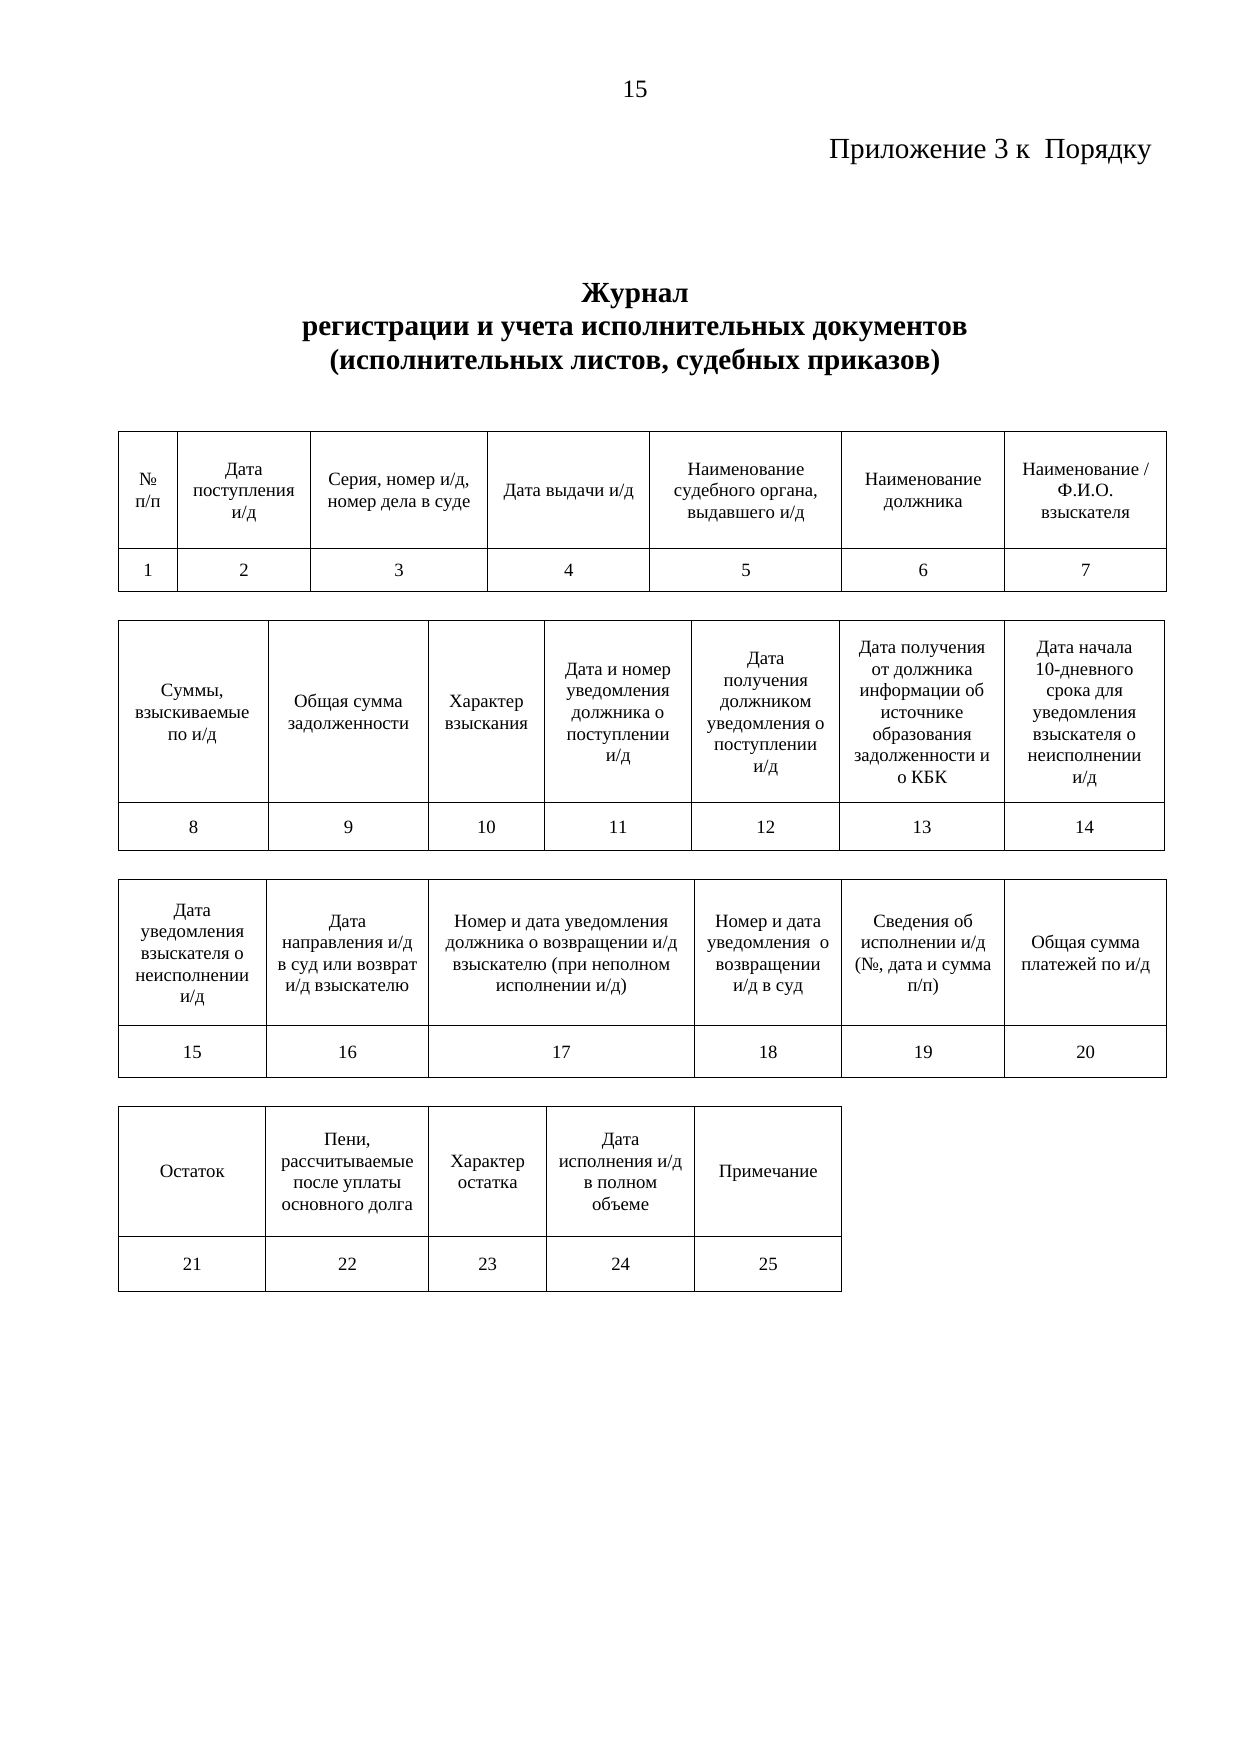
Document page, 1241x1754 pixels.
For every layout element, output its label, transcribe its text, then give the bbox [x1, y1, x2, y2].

text Приложение 3 к Порядку [118, 131, 1152, 165]
text регистрации и учета исполнительных документов [118, 308, 1152, 342]
table_header Остаток [119, 1107, 265, 1236]
table_cell 11 [545, 803, 691, 850]
table_header Наименование / Ф.И.О. взыскателя [1005, 432, 1166, 548]
table_cell 7 [1005, 549, 1166, 591]
table_header № п/п [119, 432, 177, 548]
table_cell 24 [547, 1237, 694, 1291]
table_header Пени, рассчитываемые после уплаты основного долга [266, 1107, 428, 1236]
table_cell 1 [119, 549, 177, 591]
table_header Наименование судебного органа, выдавшего и/д [650, 432, 841, 548]
table_header Дата и номер уведомления должника о поступлении и/д [545, 621, 691, 802]
table_cell 17 [429, 1026, 694, 1077]
table_cell 22 [266, 1237, 428, 1291]
table_cell 12 [692, 803, 839, 850]
table_cell 19 [842, 1026, 1004, 1077]
table_header Номер и дата уведомления должника о возвращении и/д взыскателю (при неполном исполнении и/д) [429, 880, 694, 1025]
table_header Наименование должника [842, 432, 1004, 548]
table_cell 5 [650, 549, 841, 591]
table_cell 10 [429, 803, 544, 850]
table_header Дата получения должником уведомления о поступлении и/д [692, 621, 839, 802]
table_header Общая сумма платежей по и/д [1005, 880, 1166, 1025]
table_cell 4 [488, 549, 649, 591]
table_header Дата исполнения и/д в полном объеме [547, 1107, 694, 1236]
table_header Дата получения от должника информации об источнике образования задолженности и о КБК [840, 621, 1004, 802]
table_cell 16 [267, 1026, 428, 1077]
table_cell 8 [119, 803, 268, 850]
table_cell 23 [429, 1237, 546, 1291]
table_header Дата начала 10-дневного срока для уведомления взыскателя о неисполнении и/д [1005, 621, 1164, 802]
table_cell 6 [842, 549, 1004, 591]
table_cell 14 [1005, 803, 1164, 850]
table_header Серия, номер и/д, номер дела в суде [311, 432, 487, 548]
table_header Примечание [695, 1107, 841, 1236]
table_cell 3 [311, 549, 487, 591]
table_cell 9 [269, 803, 428, 850]
table_cell 20 [1005, 1026, 1166, 1077]
text Журнал [118, 275, 1152, 308]
table_header Общая сумма задолженности [269, 621, 428, 802]
table_cell 15 [119, 1026, 266, 1077]
table_cell 25 [695, 1237, 841, 1291]
table_header Дата уведомления взыскателя о неисполнении и/д [119, 880, 266, 1025]
table_cell 18 [695, 1026, 841, 1077]
table_cell 21 [119, 1237, 265, 1291]
text (исполнительных листов, судебных приказов) [118, 342, 1152, 376]
table_cell 2 [178, 549, 310, 591]
table_cell 13 [840, 803, 1004, 850]
table_header Суммы, взыскиваемые по и/д [119, 621, 268, 802]
table_header Сведения об исполнении и/д (№, дата и сумма п/п) [842, 880, 1004, 1025]
table_header Дата выдачи и/д [488, 432, 649, 548]
table_header Характер остатка [429, 1107, 546, 1236]
table_header Номер и дата уведомления о возвращении и/д в суд [695, 880, 841, 1025]
table_header Дата поступления и/д [178, 432, 310, 548]
table_header Дата направления и/д в суд или возврат и/д взыскателю [267, 880, 428, 1025]
table_header Характер взыскания [429, 621, 544, 802]
